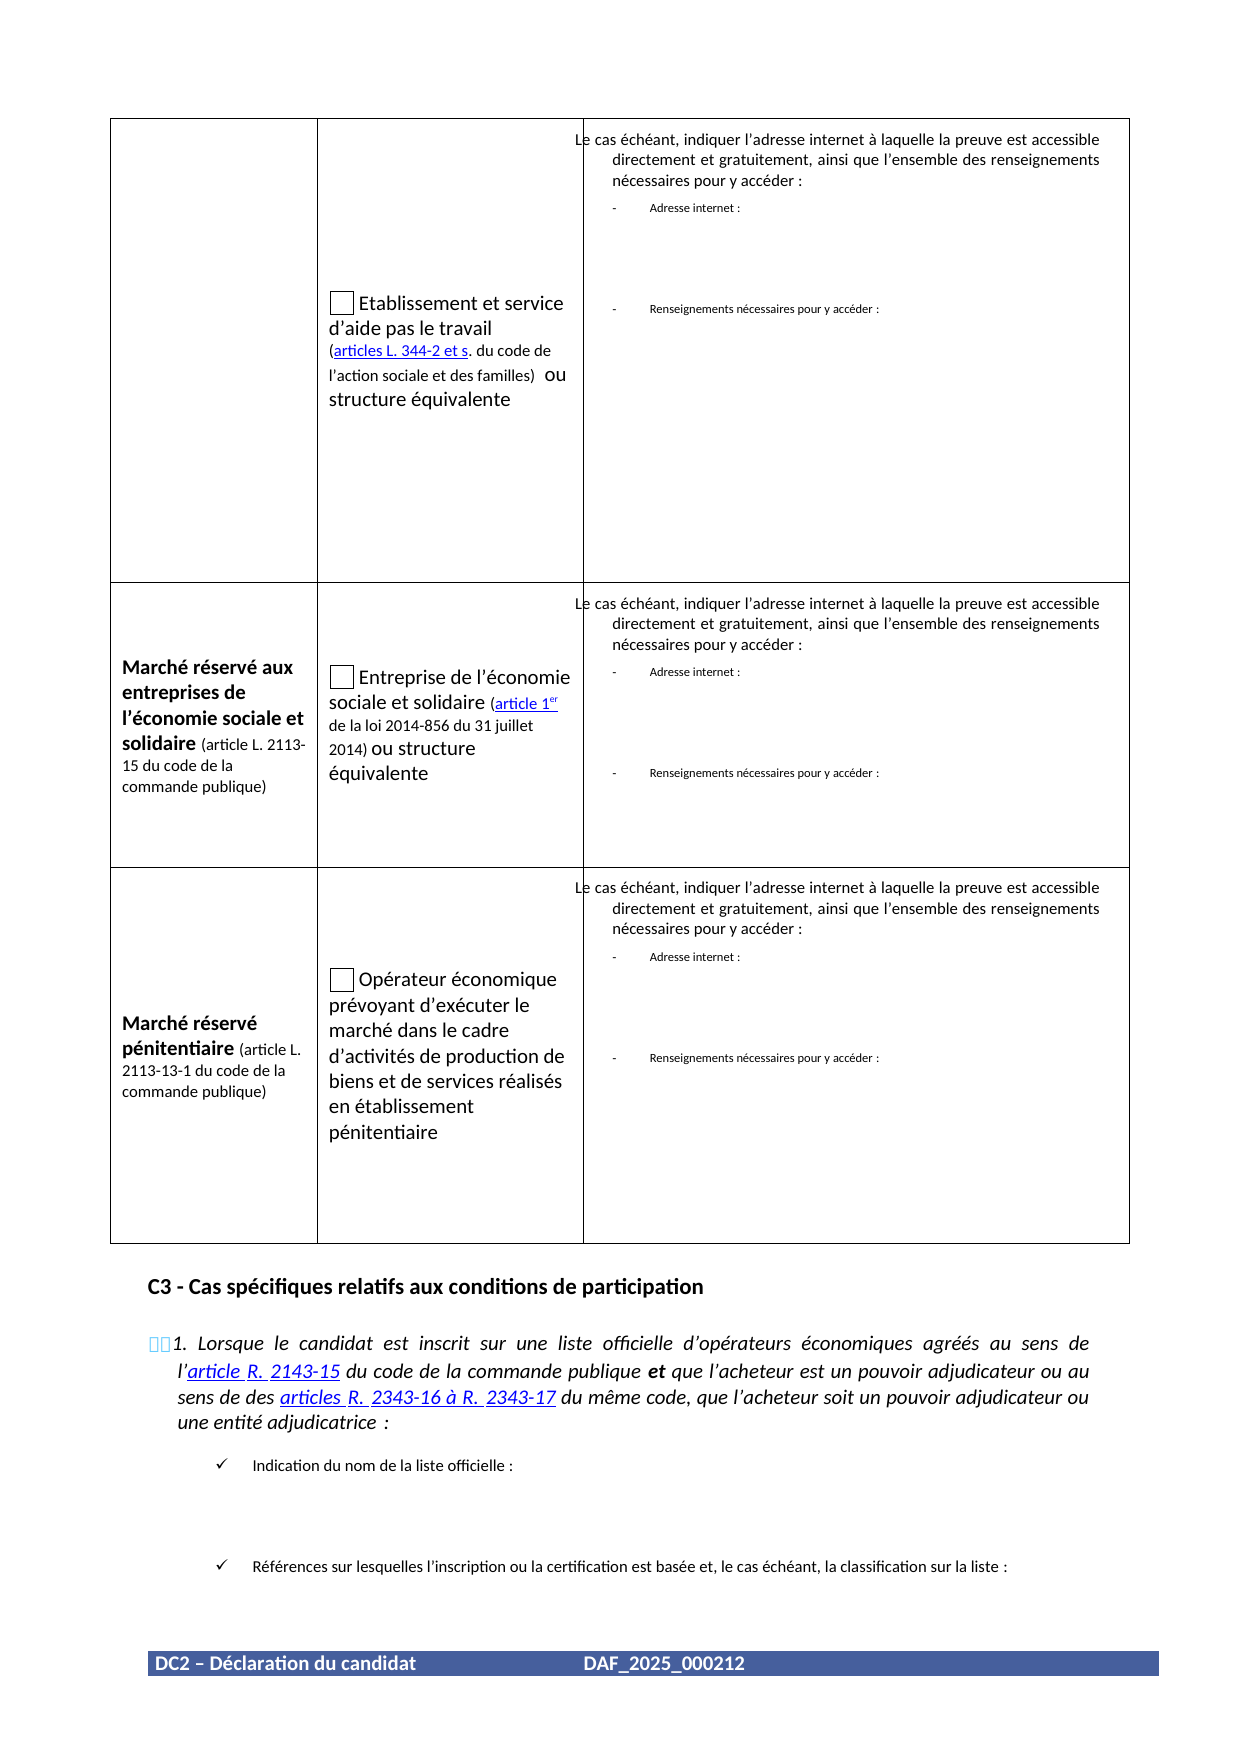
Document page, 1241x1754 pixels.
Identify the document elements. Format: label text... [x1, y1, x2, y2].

table_cell Le cas échéant, indiquer l’adresse internet à laquelle la preuve est accessible directement et gratuitement, ainsi que l’ensemble des renseignements nécessaires pour y accéder : Adresse internet : Renseignements nécessaires pour y accéder : [584, 119, 1129, 582]
table_cell Marché réservé aux entreprises de l’économie sociale et solidaire (article L. 2113-15 du code de la commande publique) [111, 583, 317, 867]
list Références sur lesquelles l’inscription ou la certification est basée et, le cas échéant, la classification sur la liste : [215, 1557, 1093, 1577]
table_cell Marché réservé pénitentiaire (article L. 2113-13-1 du code de la commande publique) [111, 868, 317, 1243]
table_cell Opérateur économique prévoyant d’exécuter le marché dans le cadre d’activités de production de biens et de services réalisés en établissement pénitentiaire [318, 868, 583, 1243]
text 1. Lorsque le candidat est inscrit sur une liste officielle d’opérateurs économiques agréés au sens de l’article R. 2143-15 du code de la commande publique et que l’acheteur est un pouvoir adjudicateur ou au sens de des articles R. 2343-16 à R. 2343-17 du même code, que l’acheteur soit un pouvoir adjudicateur ou une entité adjudicatrice : [148, 1328, 1093, 1435]
table_cell Etablissement et service d’aide pas le travail (articles L. 344-2 et s. du code de l’action sociale et des familles) ou structure équivalente [318, 119, 583, 582]
table_cell Le cas échéant, indiquer l’adresse internet à laquelle la preuve est accessible directement et gratuitement, ainsi que l’ensemble des renseignements nécessaires pour y accéder : Adresse internet : Renseignements nécessaires pour y accéder : [584, 868, 1129, 1243]
table_cell Entreprise de l’économie sociale et solidaire (article 1er de la loi 2014-856 du 31 juillet 2014) ou structure équivalente [318, 583, 583, 867]
text C3 - Cas spécifiques relatifs aux conditions de participation [148, 1272, 1093, 1300]
list Indication du nom de la liste officielle : [215, 1455, 1093, 1475]
table_cell Le cas échéant, indiquer l’adresse internet à laquelle la preuve est accessible directement et gratuitement, ainsi que l’ensemble des renseignements nécessaires pour y accéder : Adresse internet : Renseignements nécessaires pour y accéder : [584, 583, 1129, 867]
